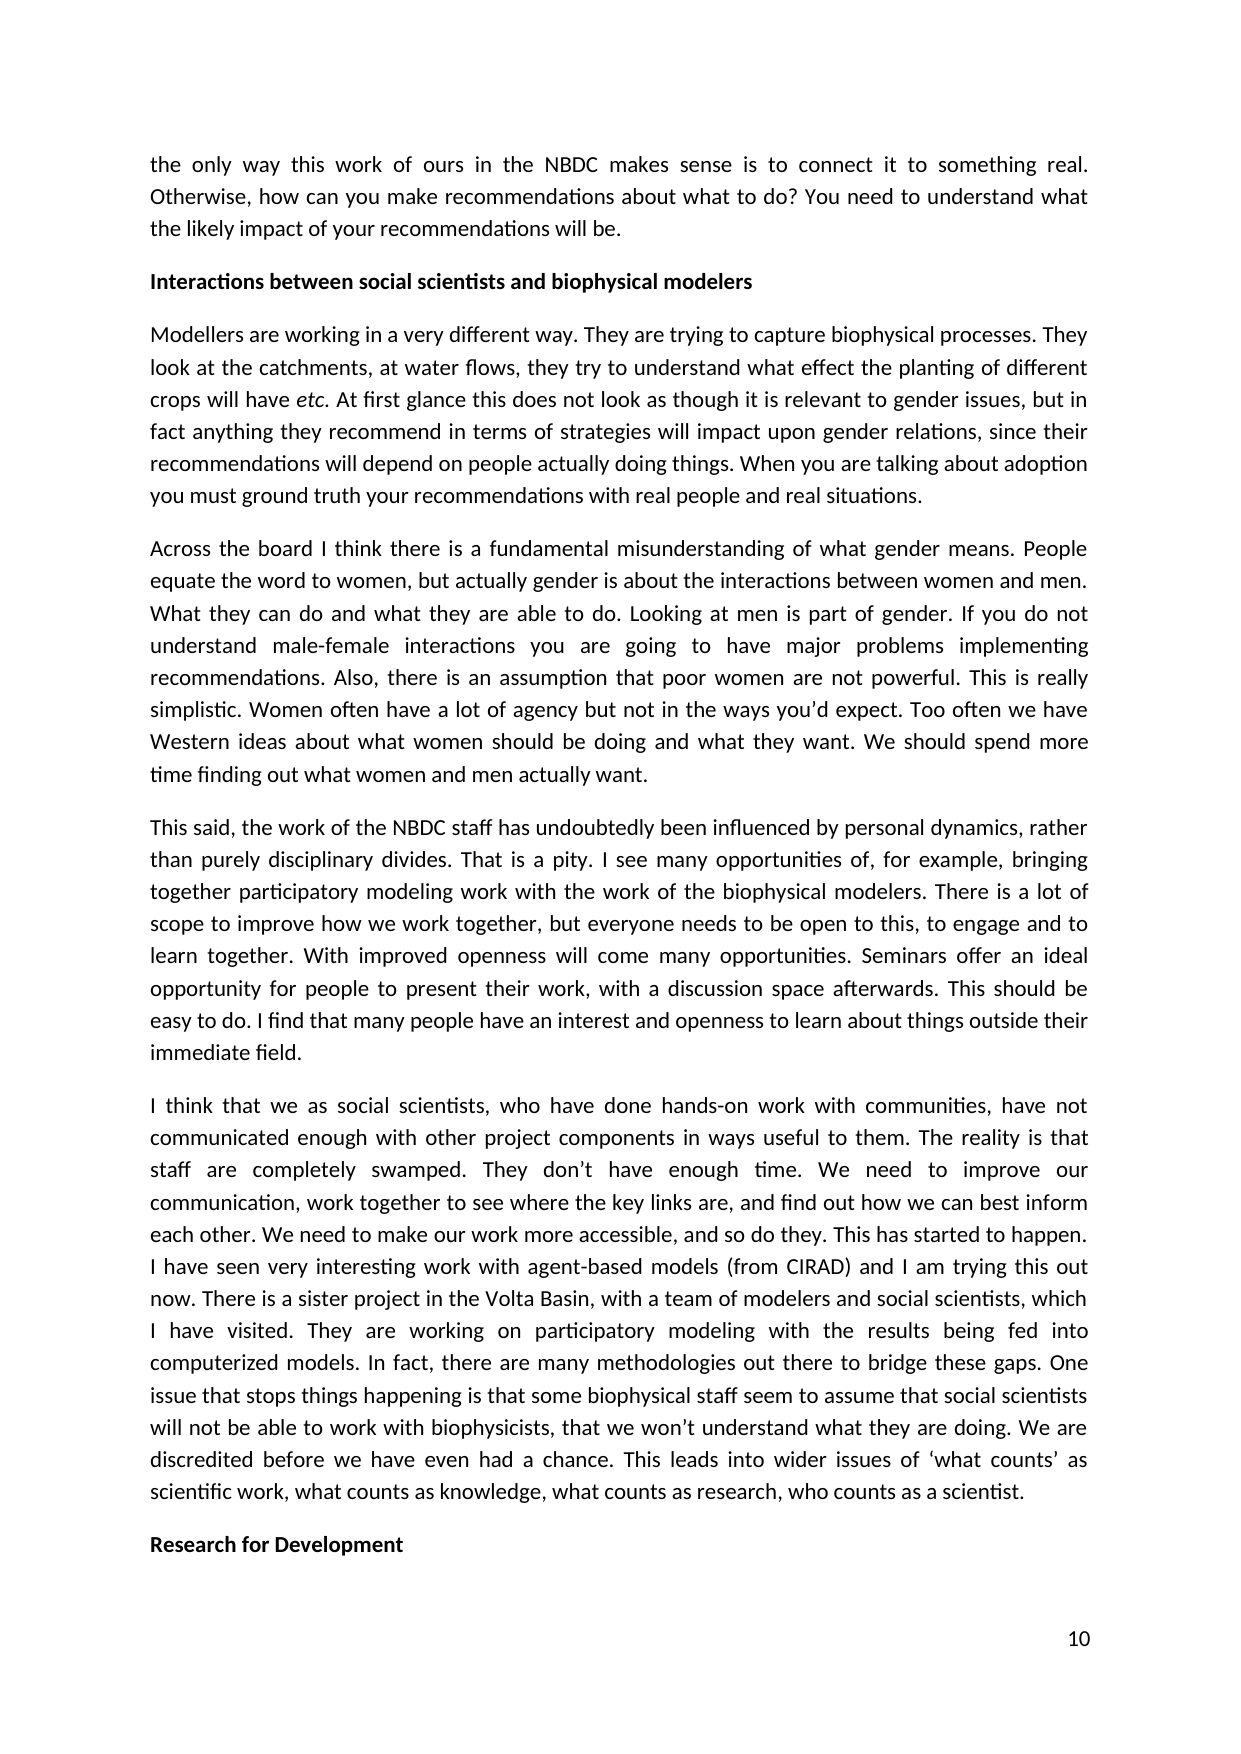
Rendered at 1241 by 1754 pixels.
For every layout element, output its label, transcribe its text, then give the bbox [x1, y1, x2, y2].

text Across the board I think there is a fundamental misunderstanding of what gender means. People equate the word to women, but actually gender is about the interactions between women and men. What they can do and what they are able to do. Looking at men is part of gender. If you do not understand male-female interactions you are going to have major problems implementing recommendations. Also, there is an assumption that poor women are not powerful. This is really simplistic. Women often have a lot of agency but not in the ways you’d expect. Too often we have Western ideas about what women should be doing and what they want. We should spend more time finding out what women and men actually want. [150, 534, 1090, 788]
text I think that we as social scientists, who have done hands-on work with communities, have not communicated enough with other project components in ways useful to them. The reality is that staff are completely swamped. They don’t have enough time. We need to improve our communication, work together to see where the key links are, and find out how we can best inform each other. We need to make our work more accessible, and so do they. This has started to happen. I have seen very interesting work with agent-based models (from CIRAD) and I am trying this out now. There is a sister project in the Volta Basin, with a team of modelers and social scientists, which I have visited. They are working on participatory modeling with the results being fed into computerized models. In fact, there are many methodologies out there to bridge these gaps. One issue that stops things happening is that some biophysical staff seem to assume that social scientists will not be able to work with biophysicists, that we won’t understand what they are doing. We are discredited before we have even had a chance. This leads into wider issues of ‘what counts’ as scientific work, what counts as knowledge, what counts as research, who counts as a scientist. [150, 1091, 1090, 1505]
text Interactions between social scientists and biophysical modelers [150, 267, 1090, 295]
text This said, the work of the NBDC staff has undoubtedly been influenced by personal dynamics, rather than purely disciplinary divides. That is a pity. I see many opportunities of, for example, bringing together participatory modeling work with the work of the biophysical modelers. There is a lot of scope to improve how we work together, but everyone needs to be open to this, to engage and to learn together. With improved openness will come many opportunities. Seminars offer an ideal opportunity for people to present their work, with a discussion space afterwards. This should be easy to do. I find that many people have an interest and openness to learn about things outside their immediate field. [150, 813, 1090, 1066]
text Modellers are working in a very different way. They are trying to capture biophysical processes. They look at the catchments, at water flows, they try to understand what effect the planting of different crops will have etc. At first glance this does not look as though it is relevant to gender issues, but in fact anything they recommend in terms of strategies will impact upon gender relations, since their recommendations will depend on people actually doing things. When you are talking about adoption you must ground truth your recommendations with real people and real situations. [150, 320, 1090, 509]
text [150, 150, 1090, 242]
text Research for Development [150, 1530, 1090, 1558]
